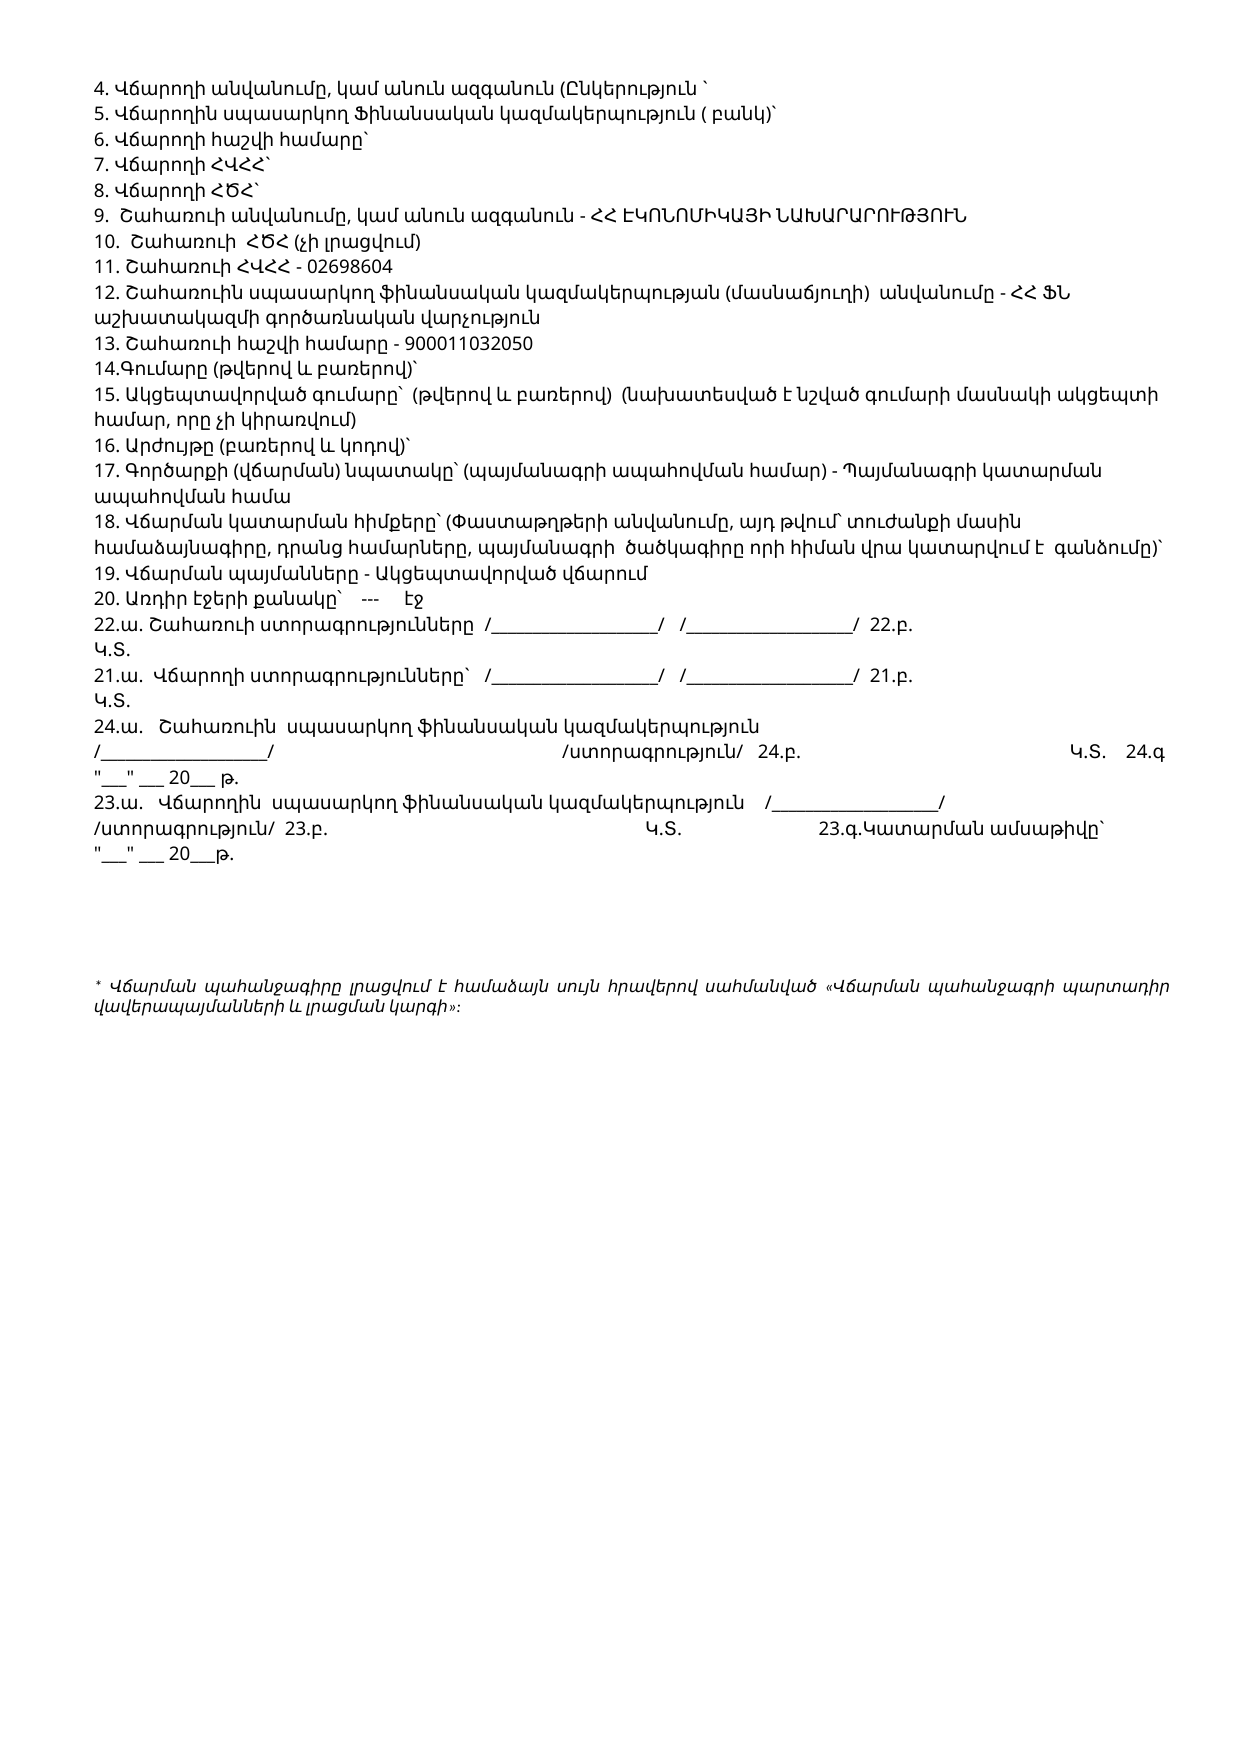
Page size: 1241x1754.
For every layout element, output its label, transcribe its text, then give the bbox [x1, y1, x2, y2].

text * Վճարման պահանջագիրը լրացվում է համաձայն սույն հրավերով սահմանված «Վճարման պահանջագրի պարտադիր վավերապայմանների և լրացման կարգի»: [94, 976, 1171, 1017]
